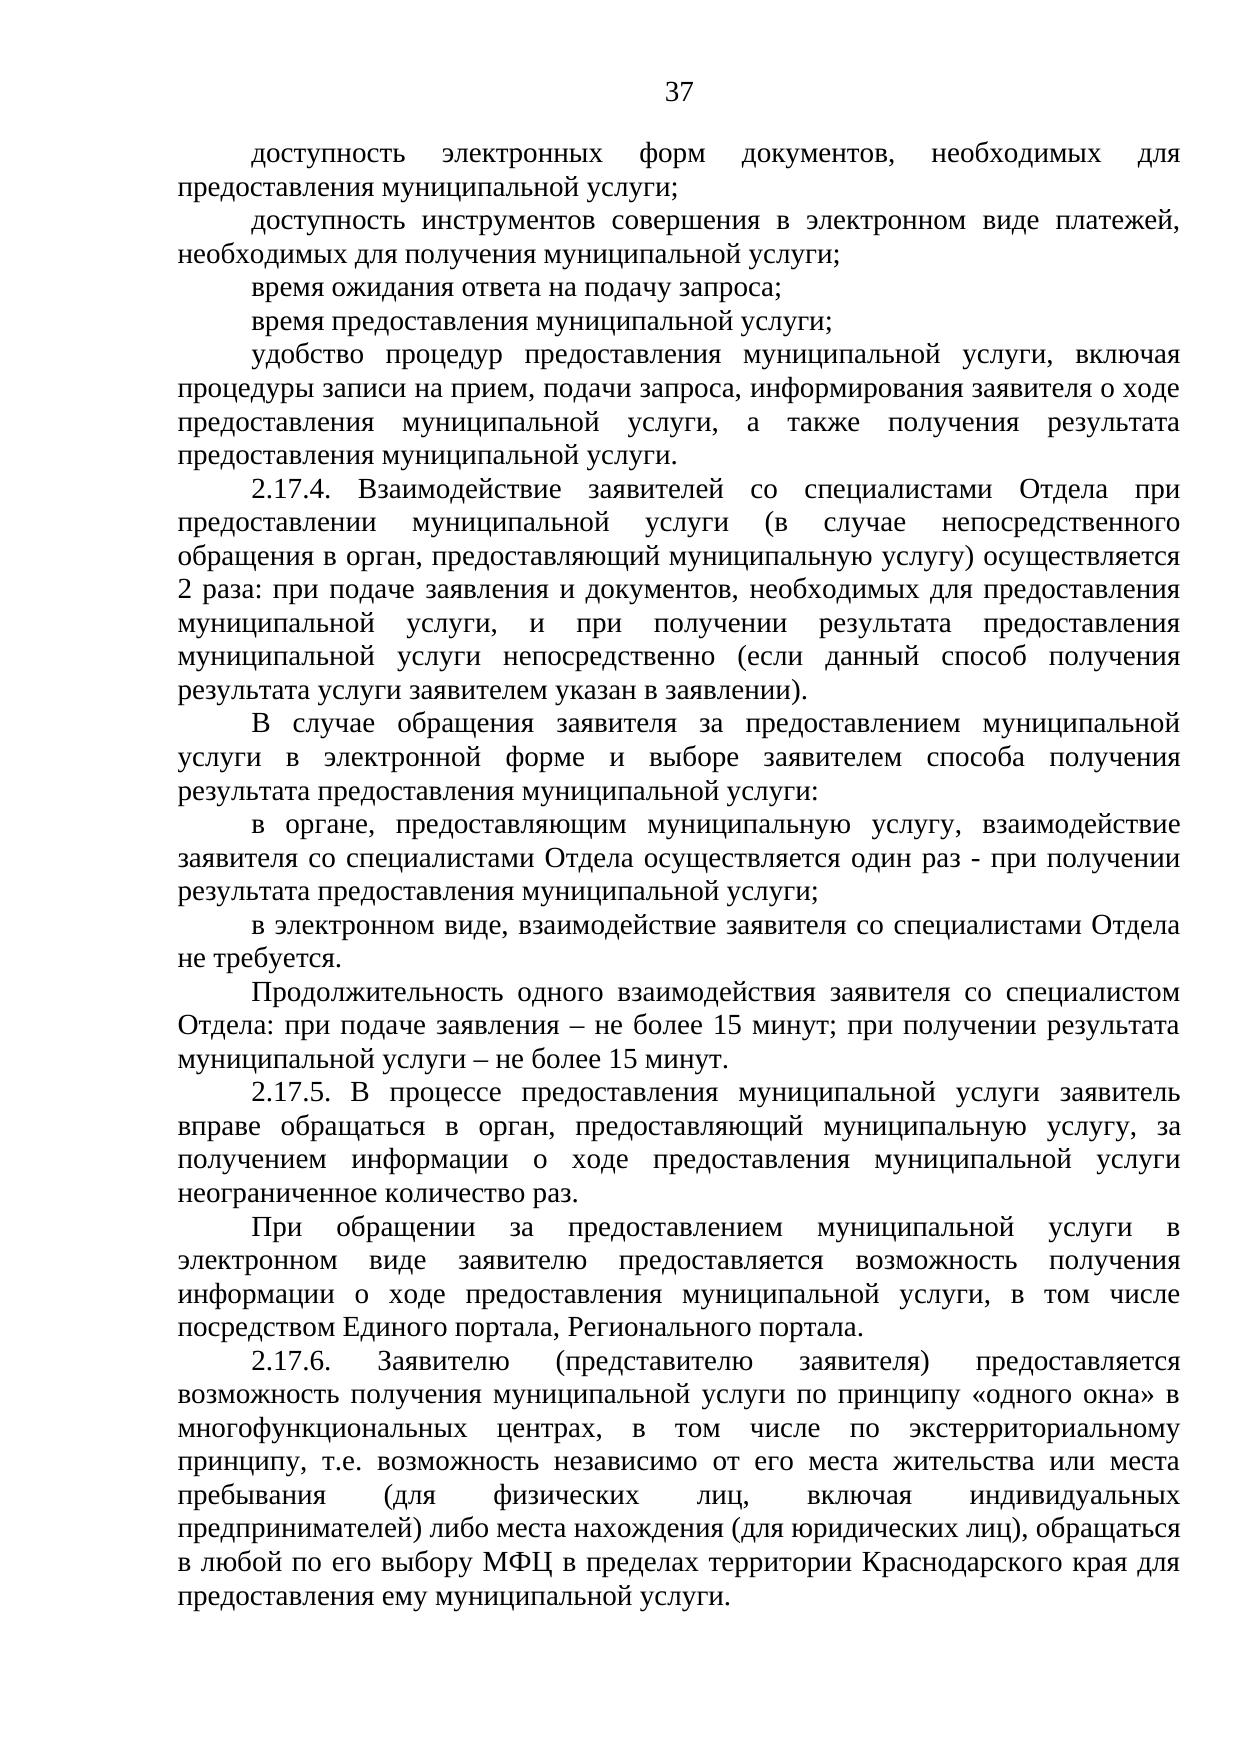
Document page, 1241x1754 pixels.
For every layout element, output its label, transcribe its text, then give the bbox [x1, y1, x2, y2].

text В случае обращения заявителя за предоставлением муниципальной услуги в электронной форме и выборе заявителем способа получения результата предоставления муниципальной услуги: [177, 706, 1181, 806]
text доступность инструментов совершения в электронном виде платежей, необходимых для получения муниципальной услуги; [177, 202, 1181, 269]
text в органе, предоставляющим муниципальную услугу, взаимодействие заявителя со специалистами Отдела осуществляется один раз - при получении результата предоставления муниципальной услуги; [177, 806, 1181, 907]
text Продолжительность одного взаимодействия заявителя со специалистом Отдела: при подаче заявления – не более 15 минут; при получении результата муниципальной услуги – не более 15 минут. [177, 974, 1181, 1074]
text удобство процедур предоставления муниципальной услуги, включая процедуры записи на прием, подачи запроса, информирования заявителя о ходе предоставления муниципальной услуги, а также получения результата предоставления муниципальной услуги. [177, 337, 1181, 471]
text При обращении за предоставлением муниципальной услуги в электронном виде заявителю предоставляется возможность получения информации о ходе предоставления муниципальной услуги, в том числе посредством Единого портала, Регионального портала. [177, 1209, 1181, 1343]
text время предоставления муниципальной услуги; [177, 303, 1181, 337]
text в электронном виде, взаимодействие заявителя со специалистами Отдела не требуется. [177, 907, 1181, 974]
text 2.17.5. В процессе предоставления муниципальной услуги заявитель вправе обращаться в орган, предоставляющий муниципальную услугу, за получением информации о ходе предоставления муниципальной услуги неограниченное количество раз. [177, 1074, 1181, 1209]
text время ожидания ответа на подачу запроса; [177, 269, 1181, 303]
text 2.17.4. Взаимодействие заявителей со специалистами Отдела при предоставлении муниципальной услуги (в случае непосредственного обращения в орган, предоставляющий муниципальную услугу) осуществляется 2 раза: при подаче заявления и документов, необходимых для предоставления муниципальной услуги, и при получении результата предоставления муниципальной услуги непосредственно (если данный способ получения результата услуги заявителем указан в заявлении). [177, 471, 1181, 706]
text 2.17.6. Заявителю (представителю заявителя) предоставляется возможность получения муниципальной услуги по принципу «одного окна» в многофункциональных центрах, в том числе по экстерриториальному принципу, т.е. возможность независимо от его места жительства или места пребывания (для физических лиц, включая индивидуальных предпринимателей) либо места нахождения (для юридических лиц), обращаться в любой по его выбору МФЦ в пределах территории Краснодарского края для предоставления ему муниципальной услуги. [177, 1343, 1181, 1611]
text доступность электронных форм документов, необходимых для предоставления муниципальной услуги; [177, 135, 1181, 202]
